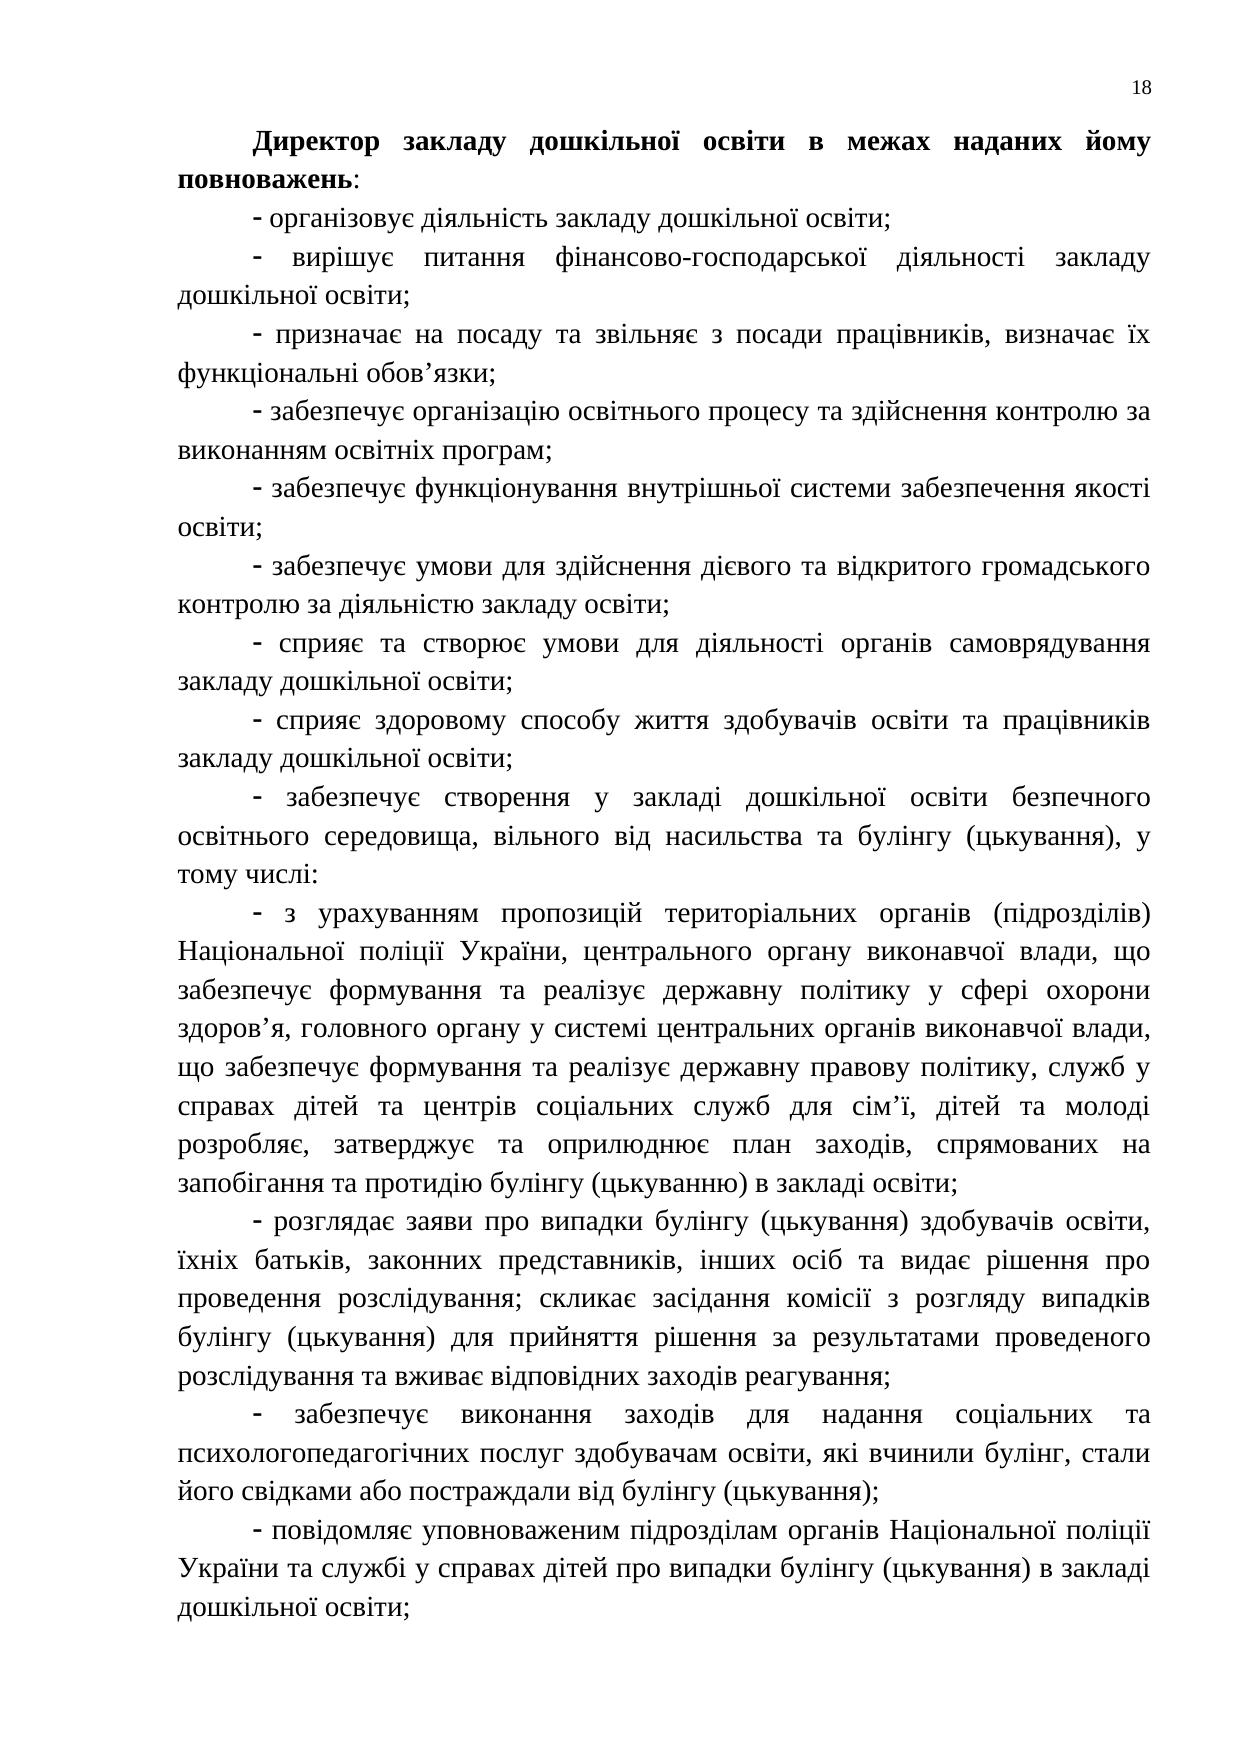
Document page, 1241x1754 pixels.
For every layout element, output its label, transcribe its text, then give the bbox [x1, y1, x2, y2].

text забезпечує функціонування внутрішньої системи забезпечення якості освіти; [177, 470, 1152, 543]
text повідомляє уповноваженим підрозділам органів Національної поліції України та службі у справах дітей про випадки булінгу (цькування) в закладі дошкільної освіти; [177, 1512, 1152, 1623]
text вирішує питання фінансово-господарської діяльності закладу дошкільної освіти; [177, 239, 1152, 311]
text сприяє здоровому способу життя здобувачів освіти та працівників закладу дошкільної освіти; [177, 702, 1152, 774]
text забезпечує створення у закладі дошкільної освіти безпечного освітнього середовища, вільного від насильства та булінгу (цькування), у тому числі: [177, 779, 1152, 890]
text організовує діяльність закладу дошкільної освіти; [252, 200, 1152, 234]
text забезпечує організацію освітнього процесу та здійснення контролю за виконанням освітніх програм; [177, 393, 1152, 465]
text забезпечує виконання заходів для надання соціальних та психологопедагогічних послуг здобувачам освіти, які вчинили булінг, стали його свідками або постраждали від булінгу (цькування); [177, 1396, 1152, 1507]
text сприяє та створює умови для діяльності органів самоврядування закладу дошкільної освіти; [177, 625, 1152, 697]
text розглядає заяви про випадки булінгу (цькування) здобувачів освіти, їхніх батьків, законних представників, інших осіб та видає рішення про проведення розслідування; скликає засідання комісії з розгляду випадків булінгу (цькування) для прийняття рішення за результатами проведеного розслідування та вживає відповідних заходів реагування; [177, 1203, 1152, 1391]
text призначає на посаду та звільняє з посади працівників, визначає їх функціональні обов’язки; [177, 316, 1152, 388]
text з урахуванням пропозицій територіальних органів (підрозділів) Національної поліції України, центрального органу виконавчої влади, що забезпечує формування та реалізує державну політику у сфері охорони здоров’я, головного органу у системі центральних органів виконавчої влади, що забезпечує формування та реалізує державну правову політику, служб у справах дітей та центрів соціальних служб для сім’ї, дітей та молоді розробляє, затверджує та оприлюднює план заходів, спрямованих на запобігання та протидію булінгу (цькуванню) в закладі освіти; [177, 895, 1152, 1198]
text Директор закладу дошкільної освіти в межах наданих йому повноважень: [177, 123, 1152, 195]
text забезпечує умови для здійснення дієвого та відкритого громадського контролю за діяльністю закладу освіти; [177, 548, 1152, 620]
